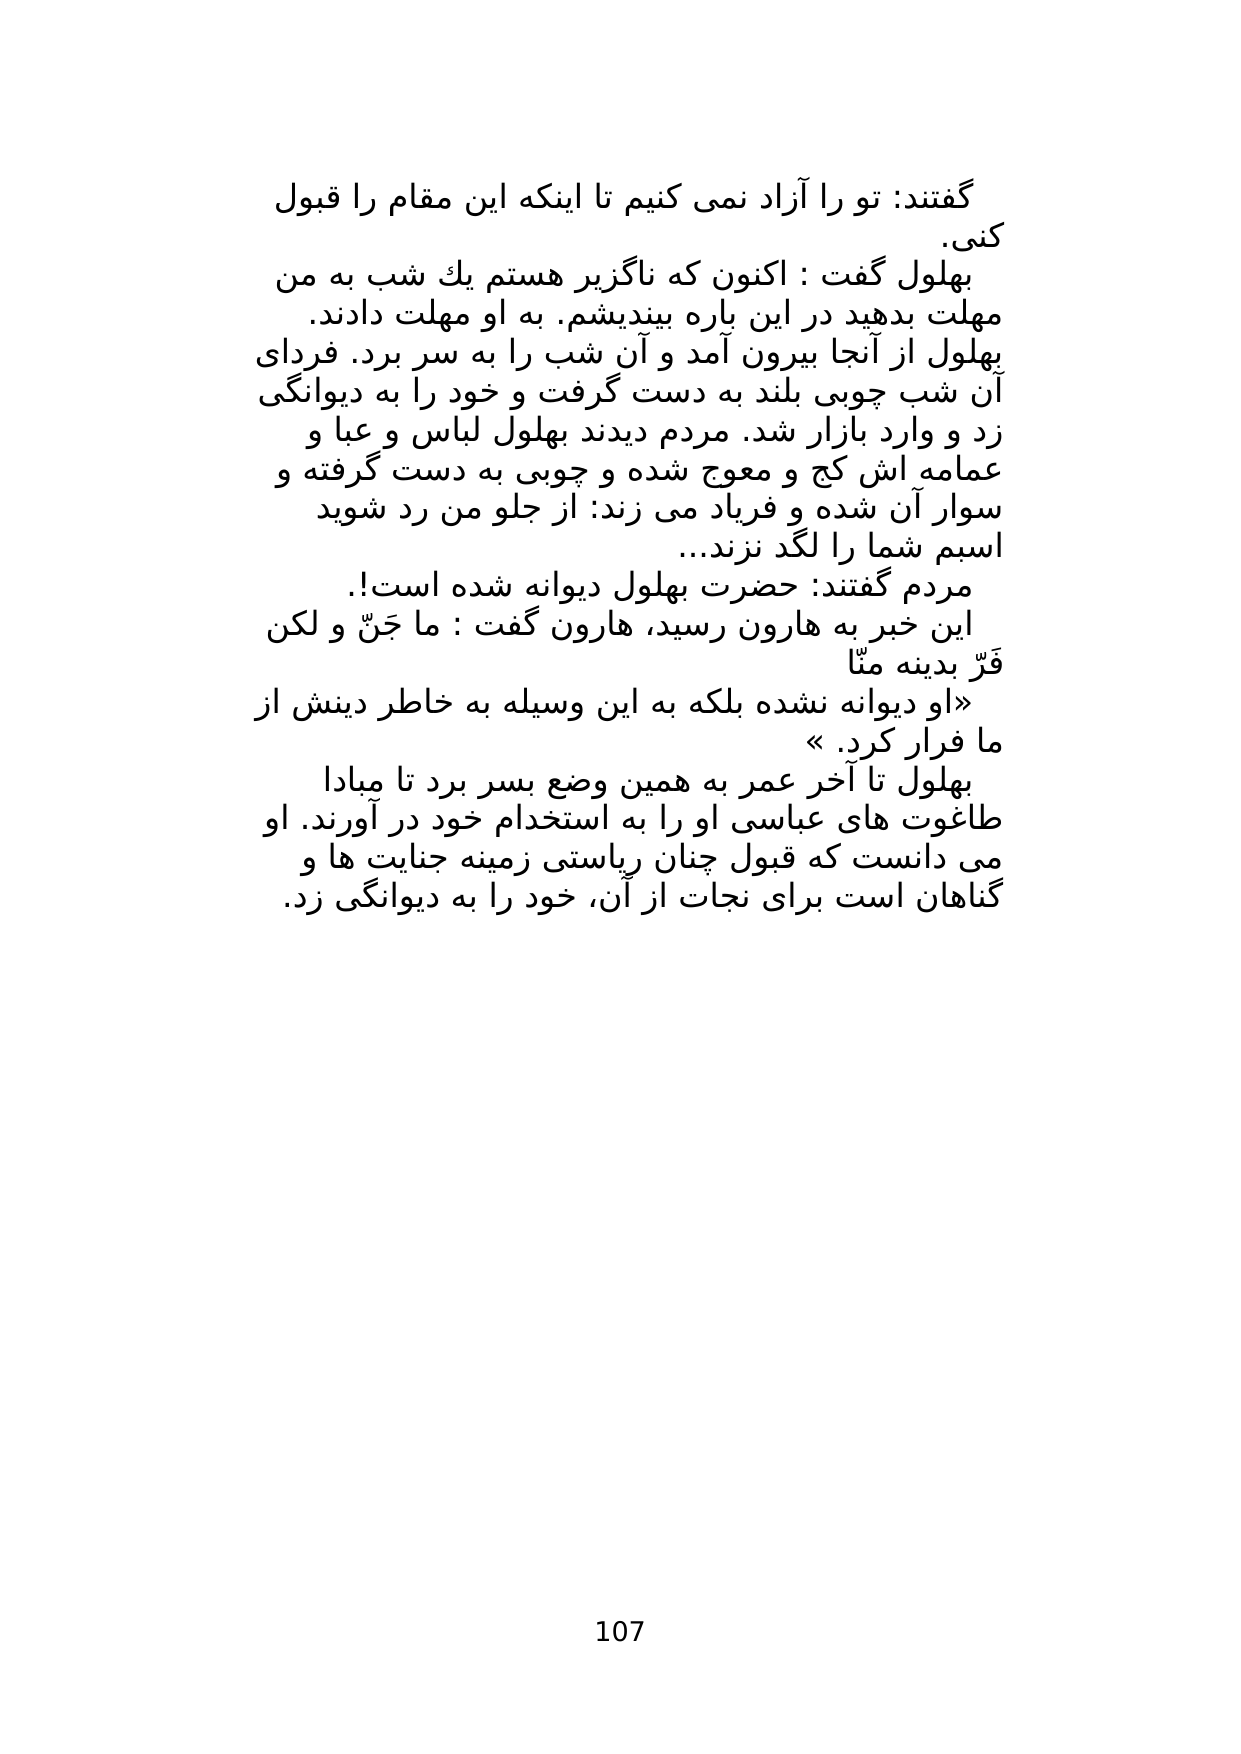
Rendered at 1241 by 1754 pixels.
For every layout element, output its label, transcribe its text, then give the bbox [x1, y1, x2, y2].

text گفتند: تو را آزاد نمى كنيم تا اينكه اين مقام را قبول كنى. [236, 177, 1004, 255]
text بهلول تا آخر عمر به همين وضع بسر برد تا مبادا طاغوت هاى عباسى او را به استخدام خود در آورند. او مى دانست كه قبول چنان رياستى زمينه جنايت ها و گناهان است براى نجات از آن، خود را به ديوانگى زد. [236, 760, 1004, 915]
text بهلول گفت : اكنون كه ناگزير هستم يك شب به من مهلت بدهيد در اين باره بينديشم. به او مهلت دادند. بهلول از آنجا بيرون آمد و آن شب را به سر برد. فرداى آن شب چوبى بلند به دست گرفت و خود را به ديوانگى زد و وارد بازار شد. مردم ديدند بهلول لباس و عبا و عمامه اش كج و معوج شده و چوبى به دست گرفته و سوار آن شده و فرياد مى زند: از جلو من رد شويد اسبم شما را لگد نزند... [236, 255, 1004, 566]
text «او ديوانه نشده بلكه به اين وسيله به خاطر دينش از ما فرار كرد. » [236, 682, 1004, 760]
text اين خبر به هارون رسيد، هارون گفت : ما جَنّ و لكن فَرّ بدينه منّا [236, 604, 1004, 682]
text مردم گفتند: حضرت بهلول ديوانه شده است!. [236, 566, 1004, 604]
